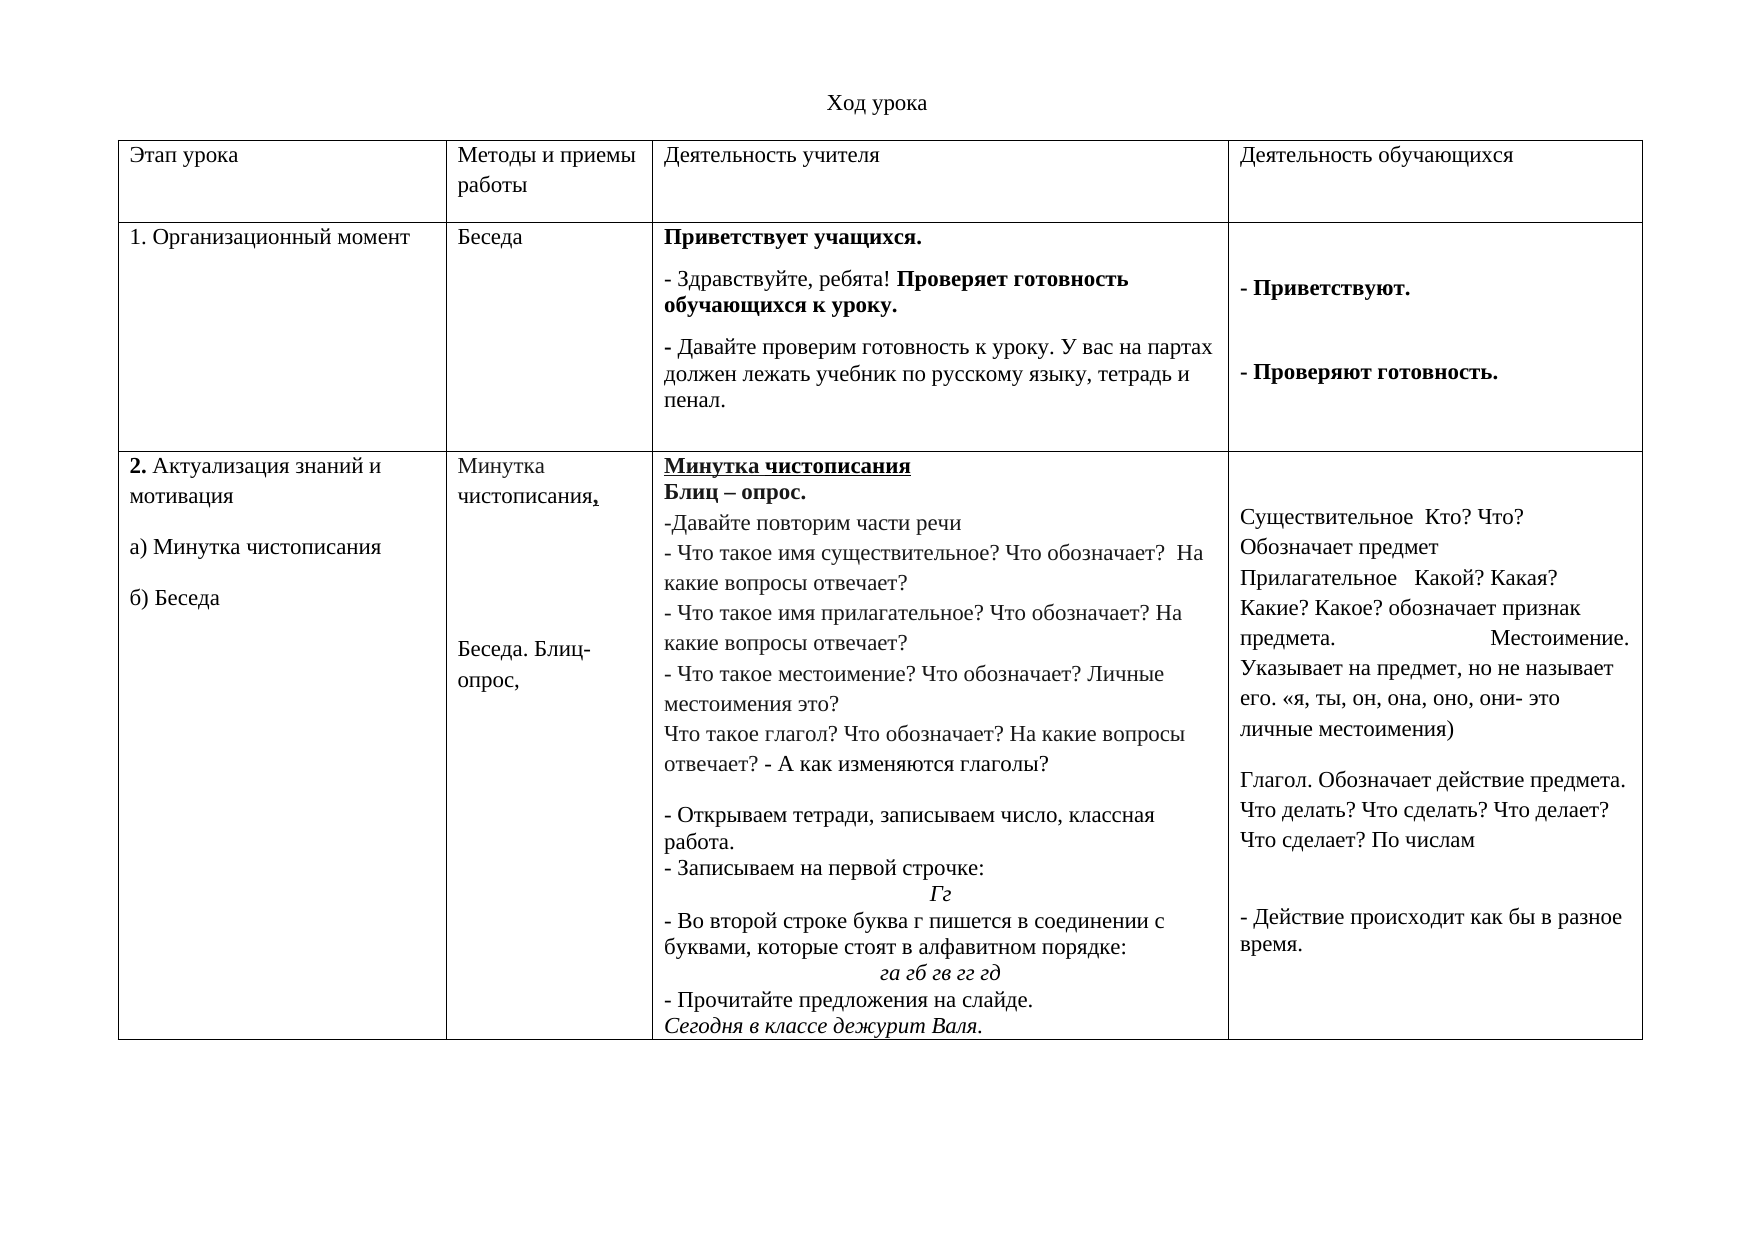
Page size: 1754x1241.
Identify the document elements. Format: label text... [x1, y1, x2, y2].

text Ход урока [118, 89, 1636, 115]
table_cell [119, 452, 446, 1038]
table_header Деятельность учителя [653, 141, 1228, 222]
table_cell 1. Организационный момент [119, 223, 446, 451]
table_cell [1229, 452, 1642, 1038]
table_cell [447, 452, 652, 1038]
table_cell Приветствует учащихся. - Здравствуйте, ребята! Проверяет готовность обучающихся к уроку. - Давайте проверим готовность к уроку. У вас на партах должен лежать учебник по русскому языку, тетрадь и пенал. [653, 223, 1228, 451]
table_header Деятельность обучающихся [1229, 141, 1642, 222]
table_header Этап урока [119, 141, 446, 222]
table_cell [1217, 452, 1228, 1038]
table_cell Беседа [447, 223, 652, 451]
table_cell - Приветствуют. - Проверяют готовность. [1229, 223, 1642, 451]
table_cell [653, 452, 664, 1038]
table_header Методы и приемы работы [447, 141, 652, 222]
